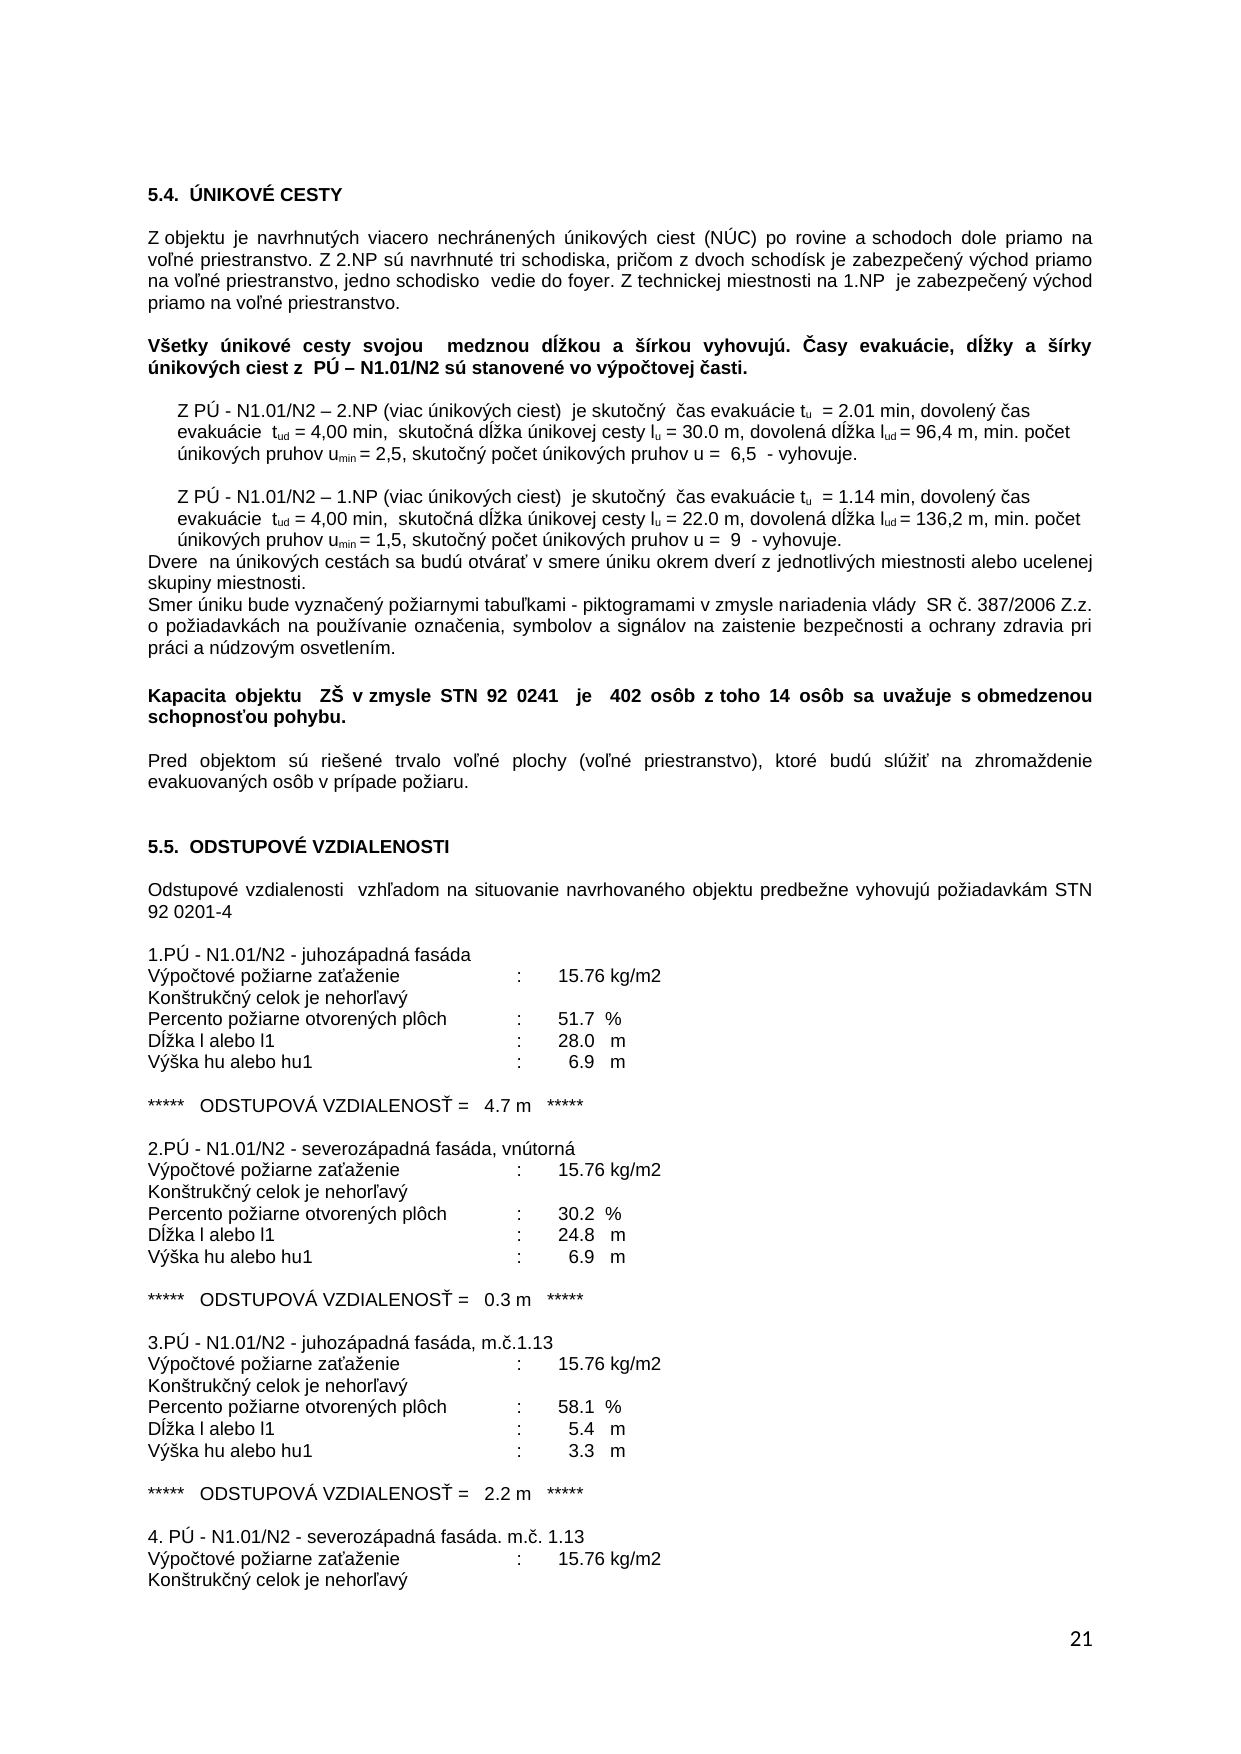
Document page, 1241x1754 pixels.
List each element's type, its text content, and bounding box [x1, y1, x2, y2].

text Z PÚ - N1.01/N2 – 2.NP (viac únikových ciest) je skutočný čas evakuácie tu = 2.01 min, dovolený čas evakuácie tud = 4,00 min, skutočná dĺžka únikovej cesty lu = 30.0 m, dovolená dĺžka lud = 96,4 m, min. počet únikových pruhov umin = 2,5, skutočný počet únikových pruhov u = 6,5 - vyhovuje. [177, 400, 1093, 464]
text Všetky únikové cesty svojou medznou dĺžkou a šírkou vyhovujú. Časy evakuácie, dĺžky a šírky únikových ciest z PÚ – N1.01/N2 sú stanovené vo výpočtovej časti. [148, 335, 1093, 378]
text Výpočtové požiarne zaťaženie : 15.76 kg/m2 [148, 1547, 1093, 1569]
text Výpočtové požiarne zaťaženie : 15.76 kg/m2 [148, 965, 1093, 987]
text 5.4. ÚNIKOVÉ CESTY [148, 184, 1093, 206]
text Dĺžka l alebo l1 : 24.8 m [148, 1224, 1093, 1245]
text Výpočtové požiarne zaťaženie : 15.76 kg/m2 [148, 1353, 1093, 1375]
text ***** ODSTUPOVÁ VZDIALENOSŤ = 0.3 m ***** [148, 1288, 1093, 1310]
text Výpočtové požiarne zaťaženie : 15.76 kg/m2 [148, 1159, 1093, 1181]
text 5.5. ODSTUPOVÉ VZDIALENOSTI [148, 836, 1093, 857]
text Percento požiarne otvorených plôch : 58.1 % [148, 1396, 1093, 1418]
text Dĺžka l alebo l1 : 5.4 m [148, 1418, 1093, 1439]
text ***** ODSTUPOVÁ VZDIALENOSŤ = 4.7 m ***** [148, 1094, 1093, 1116]
text Konštrukčný celok je nehorľavý [148, 1375, 1093, 1396]
text Z PÚ - N1.01/N2 – 1.NP (viac únikových ciest) je skutočný čas evakuácie tu = 1.14 min, dovolený čas evakuácie tud = 4,00 min, skutočná dĺžka únikovej cesty lu = 22.0 m, dovolená dĺžka lud = 136,2 m, min. počet únikových pruhov umin = 1,5, skutočný počet únikových pruhov u = 9 - vyhovuje. [177, 486, 1093, 551]
text 2.PÚ - N1.01/N2 - severozápadná fasáda, vnútorná [148, 1138, 1093, 1159]
text Konštrukčný celok je nehorľavý [148, 1181, 1093, 1202]
text Pred objektom sú riešené trvalo voľné plochy (voľné priestranstvo), ktoré budú slúžiť na zhromaždenie evakuovaných osôb v prípade požiaru. [148, 749, 1093, 793]
text Smer úniku bude vyznačený požiarnymi tabuľkami - piktogramami v zmysle nariadenia vlády SR č. 387/2006 Z.z. o požiadavkách na používanie označenia, symbolov a signálov na zaistenie bezpečnosti a ochrany zdravia pri práci a núdzovým osvetlením. [148, 594, 1093, 658]
text Dĺžka l alebo l1 : 28.0 m [148, 1030, 1093, 1051]
text Kapacita objektu ZŠ v zmysle STN 92 0241 je 402 osôb z toho 14 osôb sa uvažuje s obmedzenou schopnosťou pohybu. [148, 685, 1093, 728]
text Percento požiarne otvorených plôch : 51.7 % [148, 1008, 1093, 1030]
text 4. PÚ - N1.01/N2 - severozápadná fasáda. m.č. 1.13 [148, 1526, 1093, 1547]
text Dvere na únikových cestách sa budú otvárať v smere úniku okrem dverí z jednotlivých miestnosti alebo ucelenej skupiny miestnosti. [148, 551, 1093, 594]
text 1.PÚ - N1.01/N2 - juhozápadná fasáda [148, 943, 1093, 965]
text Konštrukčný celok je nehorľavý [148, 1569, 1093, 1590]
text Percento požiarne otvorených plôch : 30.2 % [148, 1202, 1093, 1224]
text Z objektu je navrhnutých viacero nechránených únikových ciest (NÚC) po rovine a schodoch dole priamo na voľné priestranstvo. Z 2.NP sú navrhnuté tri schodiska, pričom z dvoch schodísk je zabezpečený východ priamo na voľné priestranstvo, jedno schodisko vedie do foyer. Z technickej miestnosti na 1.NP je zabezpečený východ priamo na voľné priestranstvo. [148, 227, 1093, 313]
text Výška hu alebo hu1 : 6.9 m [148, 1051, 1093, 1073]
text Výška hu alebo hu1 : 6.9 m [148, 1245, 1093, 1267]
text 3.PÚ - N1.01/N2 - juhozápadná fasáda, m.č.1.13 [148, 1332, 1093, 1353]
text Odstupové vzdialenosti vzhľadom na situovanie navrhovaného objektu predbežne vyhovujú požiadavkám STN 92 0201-4 [148, 879, 1093, 922]
text Výška hu alebo hu1 : 3.3 m [148, 1439, 1093, 1461]
text ***** ODSTUPOVÁ VZDIALENOSŤ = 2.2 m ***** [148, 1483, 1093, 1504]
text Konštrukčný celok je nehorľavý [148, 987, 1093, 1008]
